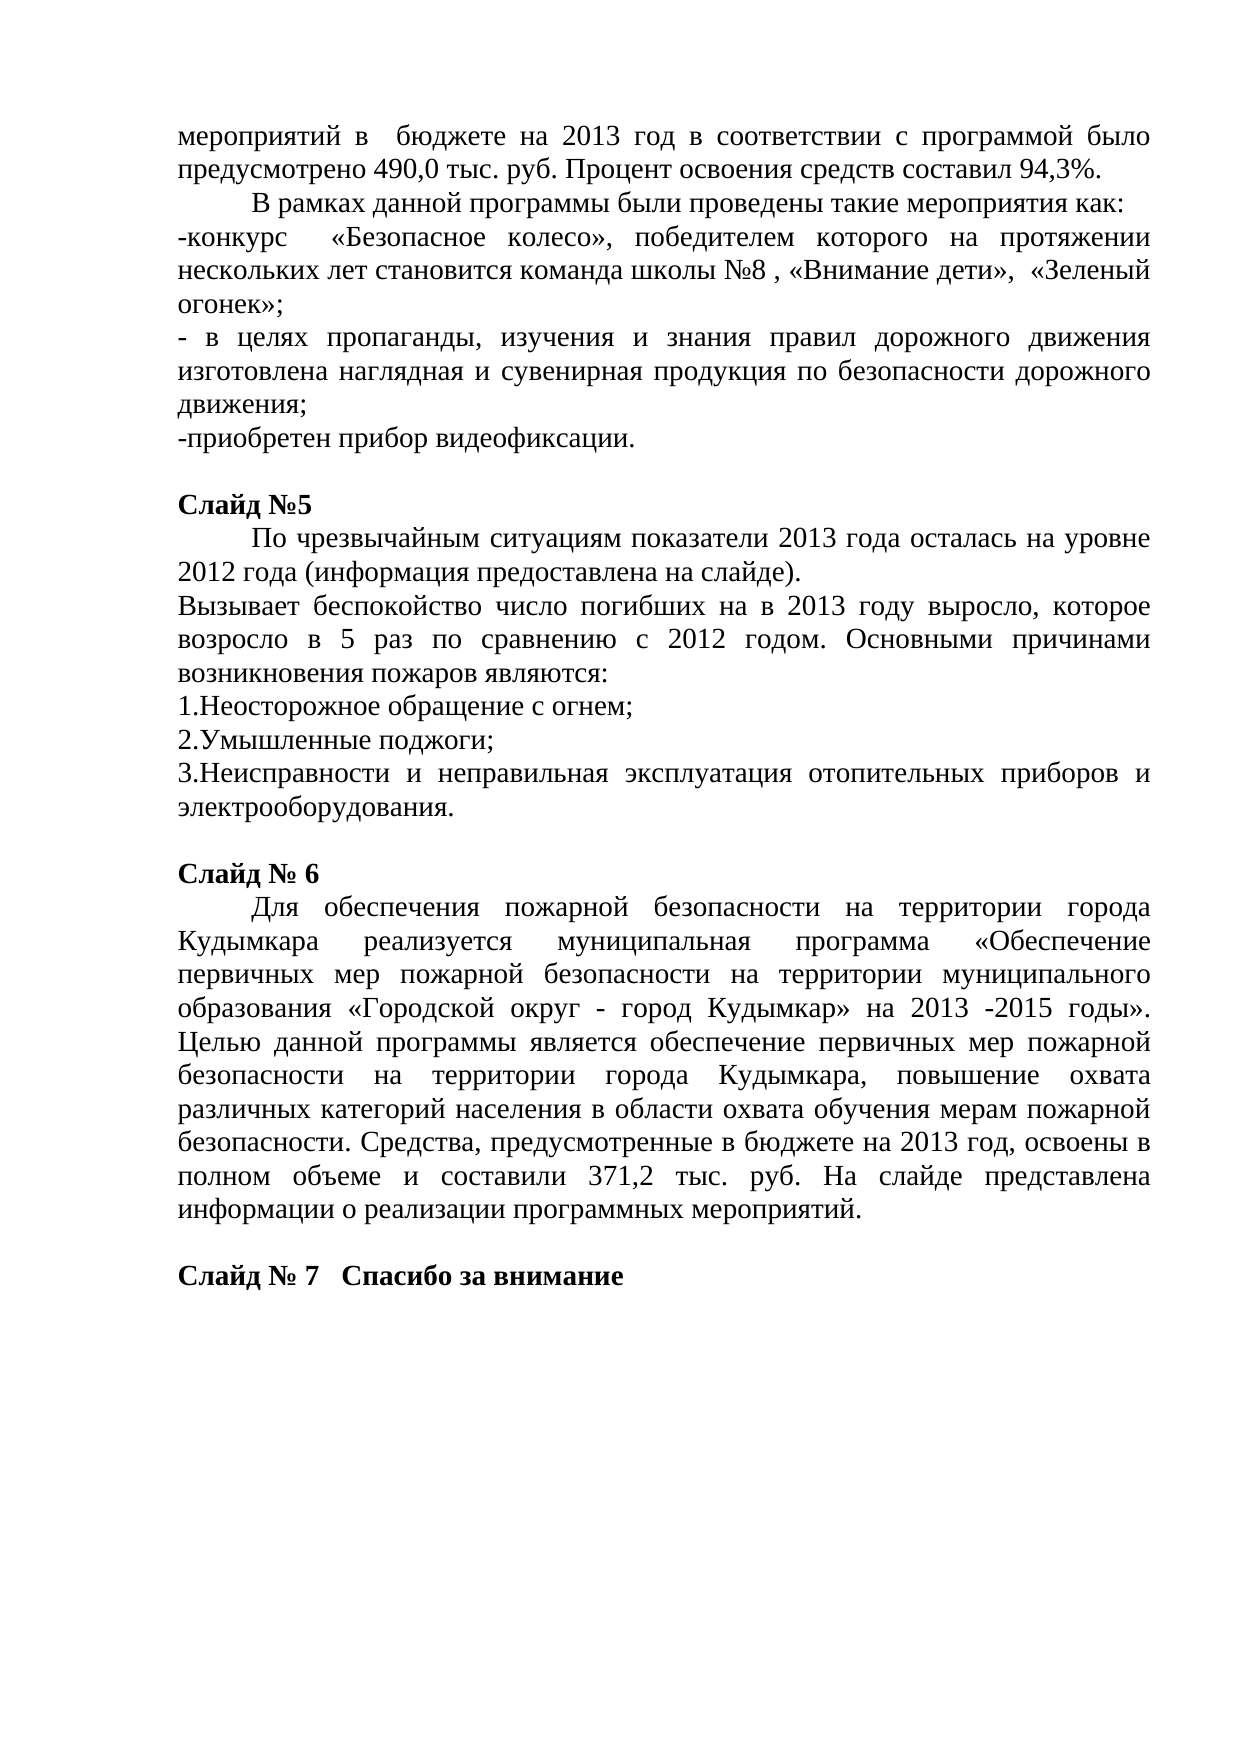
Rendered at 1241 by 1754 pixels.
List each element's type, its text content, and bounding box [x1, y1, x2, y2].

text Вызывает беспокойство число погибших на в 2013 году выросло, которое возросло в 5 раз по сравнению с 2012 годом. Основными причинами возникновения пожаров являются: [177, 588, 1152, 688]
text -приобретен прибор видеофиксации. [177, 420, 1152, 453]
text Слайд №5 [177, 487, 1152, 521]
text 1.Неосторожное обращение с огнем; [177, 688, 1152, 722]
text - в целях пропаганды, изучения и знания правил дорожного движения изготовлена наглядная и сувенирная продукция по безопасности дорожного движения; [177, 319, 1152, 420]
text 3.Неисправности и неправильная эксплуатация отопительных приборов и электрооборудования. [177, 755, 1152, 822]
text -конкурс «Безопасное колесо», победителем которого на протяжении нескольких лет становится команда школы №8 , «Внимание дети», «Зеленый огонек»; [177, 219, 1152, 319]
text 2.Умышленные поджоги; [177, 722, 1152, 755]
text По чрезвычайным ситуациям показатели 2013 года осталась на уровне 2012 года (информация предоставлена на слайде). [177, 521, 1152, 588]
text Слайд № 6 [177, 856, 1152, 889]
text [177, 118, 1152, 185]
text В рамках данной программы были проведены такие мероприятия как: [177, 185, 1152, 219]
text Слайд № 7 Спасибо за внимание [177, 1258, 1152, 1292]
text Для обеспечения пожарной безопасности на территории города Кудымкара реализуется муниципальная программа «Обеспечение первичных мер пожарной безопасности на территории муниципального образования «Городской округ - город Кудымкар» на 2013 -2015 годы». Целью данной программы является обеспечение первичных мер пожарной безопасности на территории города Кудымкара, повышение охвата различных категорий населения в области охвата обучения мерам пожарной безопасности. Средства, предусмотренные в бюджете на 2013 год, освоены в полном объеме и составили 371,2 тыс. руб. На слайде представлена информации о реализации программных мероприятий. [177, 889, 1152, 1225]
